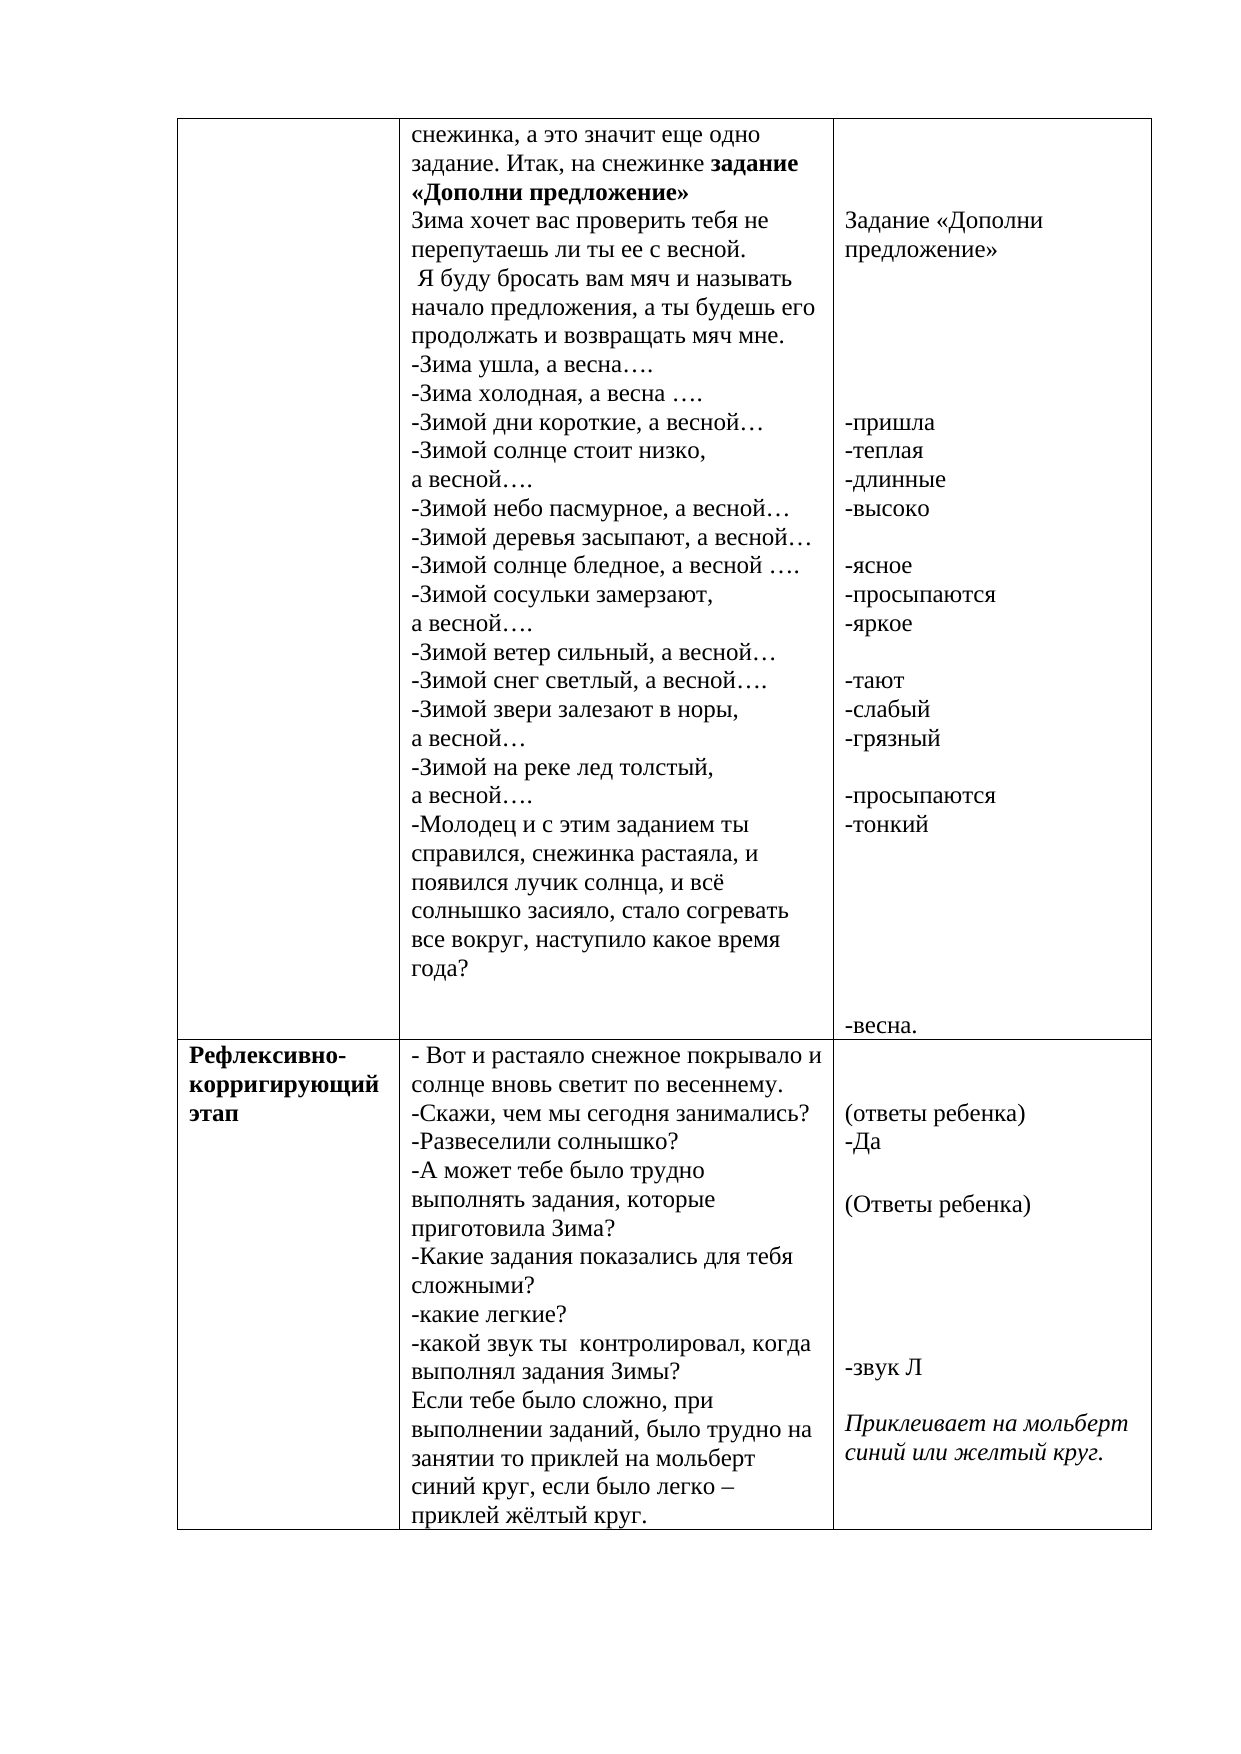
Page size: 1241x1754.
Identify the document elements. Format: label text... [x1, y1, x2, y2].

table_cell (ответы ребенка) -Да (Ответы ребенка) -звук Л Приклеивает на мольберт синий или желтый круг. [834, 1040, 1151, 1529]
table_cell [834, 119, 1151, 1039]
table_cell Рефлексивно-корригирующий этап [178, 1040, 399, 1529]
table_cell - Вот и растаяло снежное покрывало и солнце вновь светит по весеннему. -Скажи, чем мы сегодня занимались? -Развеселили солнышко? -А может тебе было трудно выполнять задания, которые приготовила Зима? -Какие задания показались для тебя сложными? -какие легкие? -какой звук ты контролировал, когда выполнял задания Зимы? Если тебе было сложно, при выполнении заданий, было трудно на занятии то приклей на мольберт синий круг, если было легко – приклей жёлтый круг. [400, 1040, 833, 1529]
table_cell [400, 119, 833, 1039]
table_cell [178, 119, 399, 1039]
